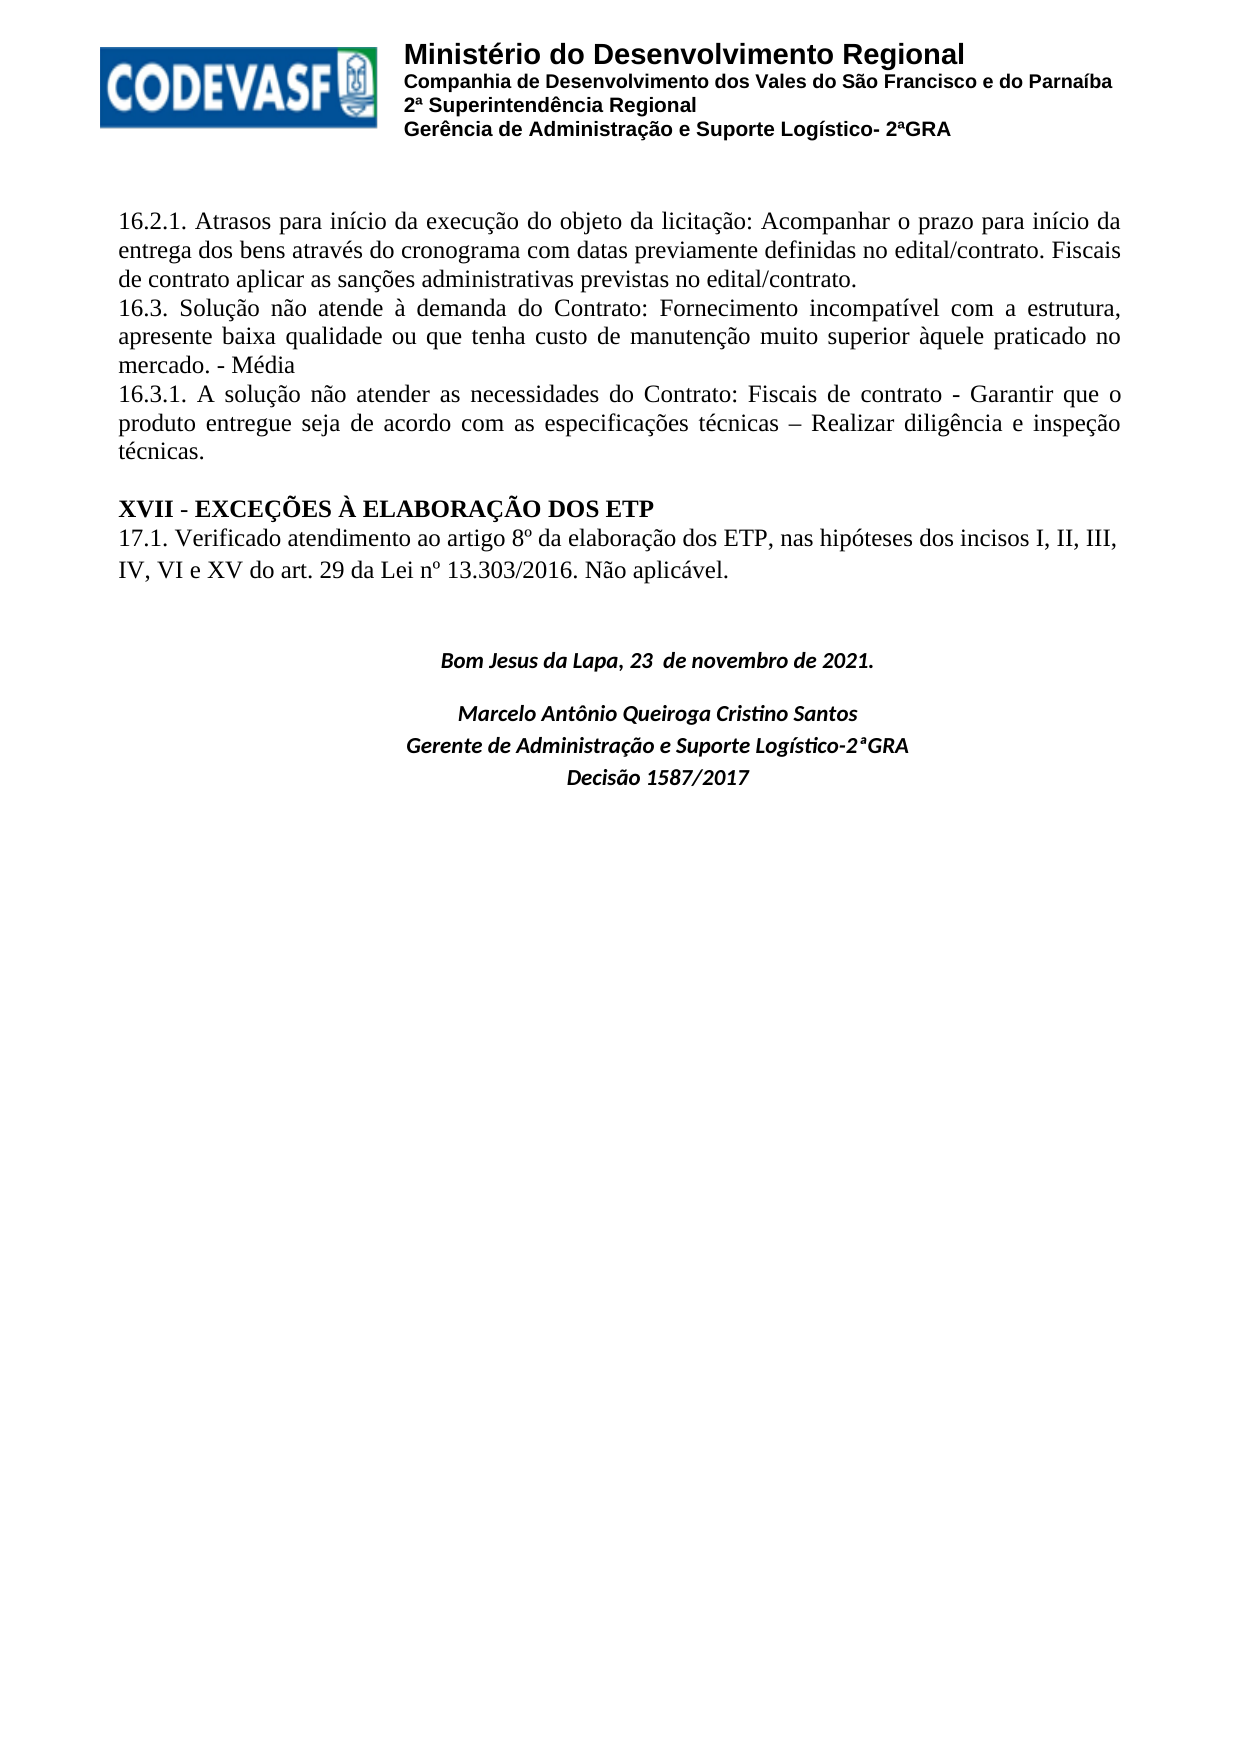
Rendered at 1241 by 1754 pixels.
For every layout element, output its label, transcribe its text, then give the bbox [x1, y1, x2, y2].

text Gerente de Administração e Suporte Logístico-2ªGRA [193, 731, 1122, 759]
text XVII - EXCEÇÕES À ELABORAÇÃO DOS ETP [118, 494, 1122, 523]
text Bom Jesus da Lapa, 23 de novembro de 2021. [193, 646, 1122, 674]
text Marcelo Antônio Queiroga Cristino Santos [193, 699, 1122, 727]
text 16.2.1. Atrasos para início da execução do objeto da licitação: Acompanhar o prazo para início da entrega dos bens através do cronograma com datas previamente definidas no edital/contrato. Fiscais de contrato aplicar as sanções administrativas previstas no edital/contrato. [118, 206, 1122, 293]
text 16.3.1. A solução não atender as necessidades do Contrato: Fiscais de contrato - Garantir que o produto entregue seja de acordo com as especificações técnicas – Realizar diligência e inspeção técnicas. [118, 379, 1122, 465]
picture [100, 47, 378, 131]
text 17.1. Verificado atendimento ao artigo 8º da elaboração dos ETP, nas hipóteses dos incisos I, II, III, IV, VI e XV do art. 29 da Lei nº 13.303/2016. Não aplicável. [118, 523, 1122, 584]
text 16.3. Solução não atende à demanda do Contrato: Fornecimento incompatível com a estrutura, apresente baixa qualidade ou que tenha custo de manutenção muito superior àquele praticado no mercado. - Média [118, 293, 1122, 379]
text Decisão 1587/2017 [193, 763, 1122, 792]
